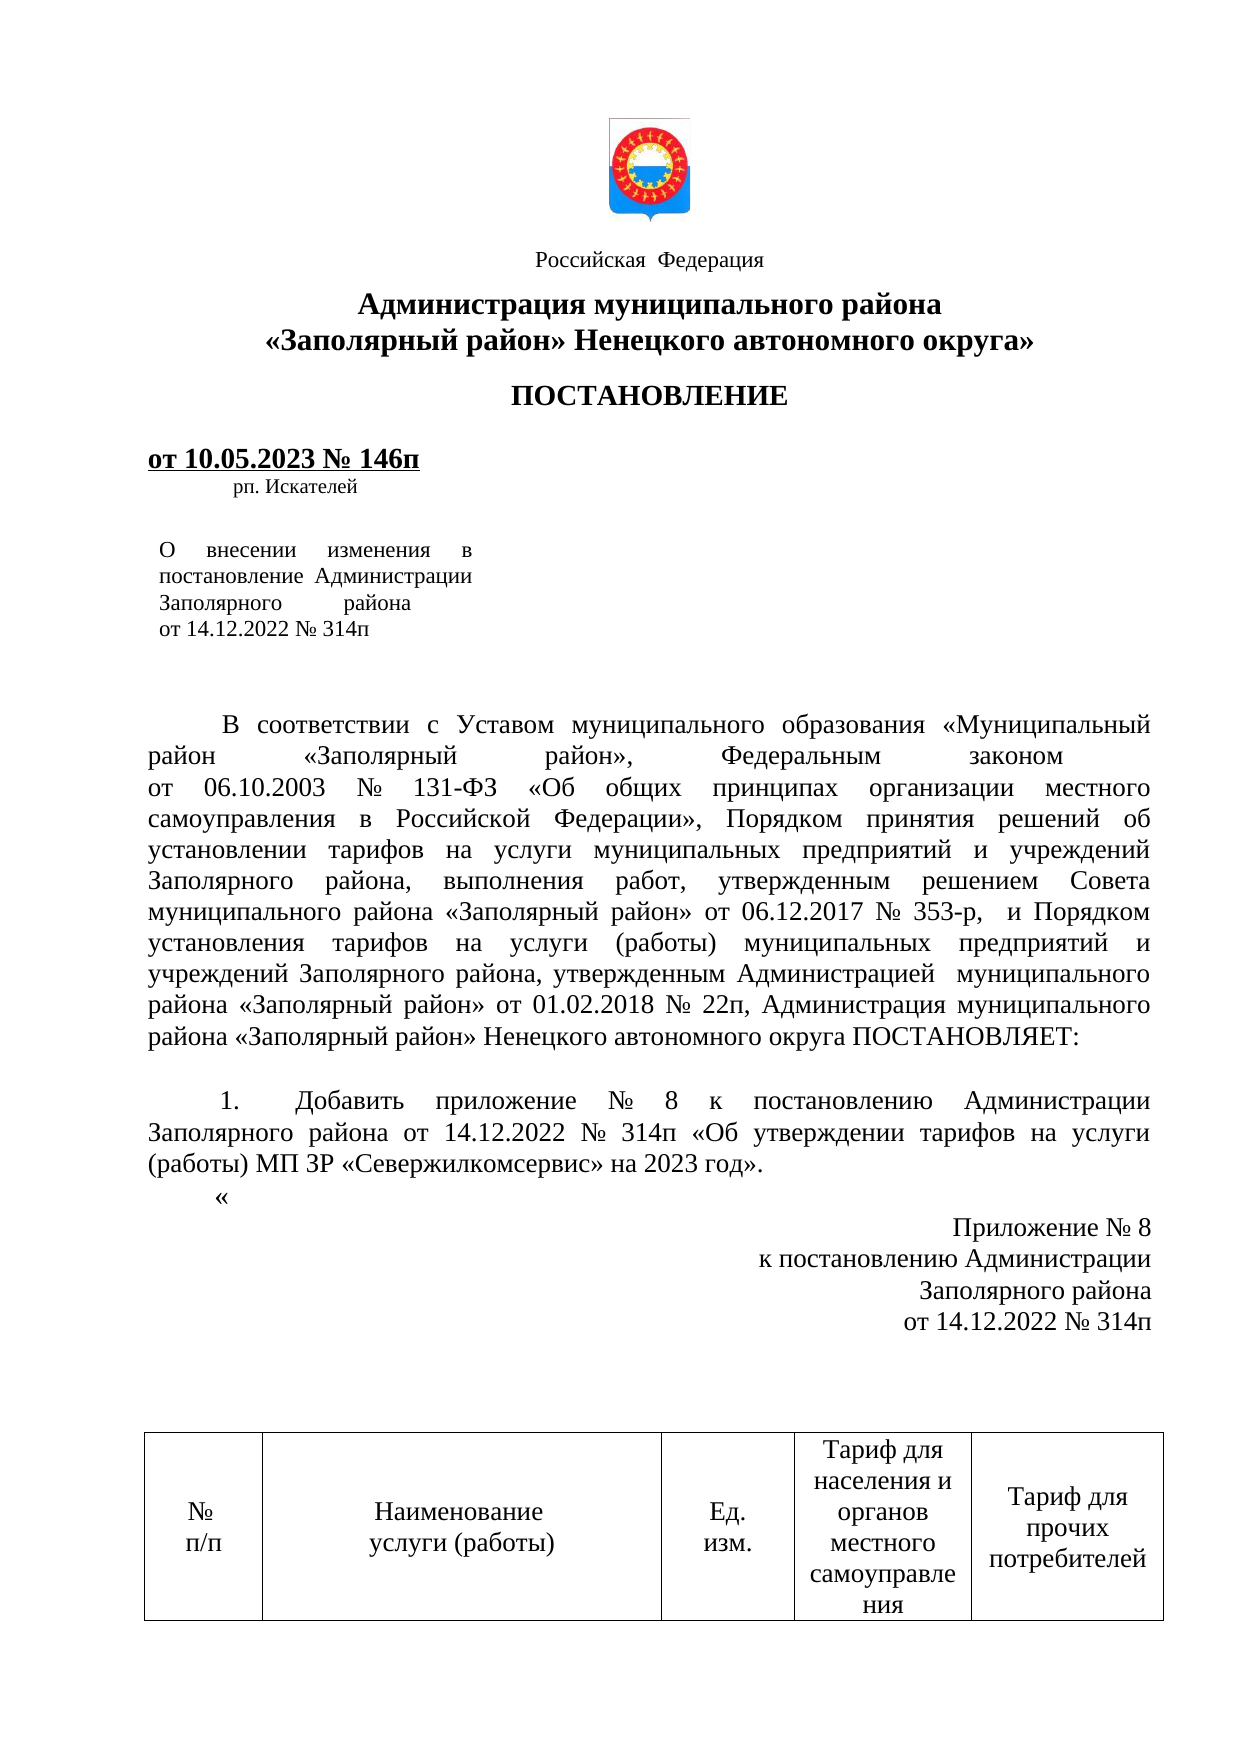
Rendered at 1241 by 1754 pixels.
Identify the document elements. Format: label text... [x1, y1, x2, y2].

text от 14.12.2022 № 314п [148, 1305, 1152, 1336]
table_header Тариф для прочих потребителей [972, 1433, 1163, 1620]
text Приложение № 8 [148, 1211, 1152, 1243]
text В соответствии с Уставом муниципального образования «Муниципальный район «Заполярный район», Федеральным законом от 06.10.2003 № 131-ФЗ «Об общих принципах организации местного самоуправления в Российской Федерации», Порядком принятия решений об установлении тарифов на услуги муниципальных предприятий и учреждений Заполярного района, выполнения работ, утвержденным решением Совета муниципального района «Заполярный район» от 06.12.2017 № 353-р, и Порядком установления тарифов на услуги (работы) муниципальных предприятий и учреждений Заполярного района, утвержденным Администрацией муниципального района «Заполярный район» от 01.02.2018 № 22п, Администрация муниципального района «Заполярный район» Ненецкого автономного округа ПОСТАНОВЛЯЕТ: [148, 708, 1152, 1051]
text Заполярного района [148, 1274, 1152, 1305]
text «Заполярный район» Ненецкого автономного округа» [148, 321, 1152, 357]
text рп. Искателей [207, 474, 1152, 498]
text к постановлению Администрации [148, 1243, 1152, 1274]
list Добавить приложение № 8 к постановлению Администрации Заполярного района от 14.12.2022 № 314п «Об утверждении тарифов на услуги (работы) МП ЗР «Севержилкомсервис» на 2023 год». [148, 1084, 1152, 1178]
list « [207, 1178, 1152, 1211]
text Администрация муниципального района [148, 285, 1152, 321]
text от 10.05.2023 № 146п [148, 441, 1152, 474]
text ПОСТАНОВЛЕНИЕ [148, 378, 1152, 412]
table_header О внесении изменения в постановление Администрации Заполярного района от 14.12.2022 № 314п [148, 536, 484, 641]
text Российская Федерация [148, 246, 1152, 273]
picture [609, 118, 691, 222]
table_header № п/п [145, 1433, 262, 1620]
table_header Ед. изм. [662, 1433, 794, 1620]
table_header Наименование услуги (работы) [263, 1433, 661, 1620]
table_header Тариф для населения и органов местного самоуправления [795, 1433, 971, 1620]
